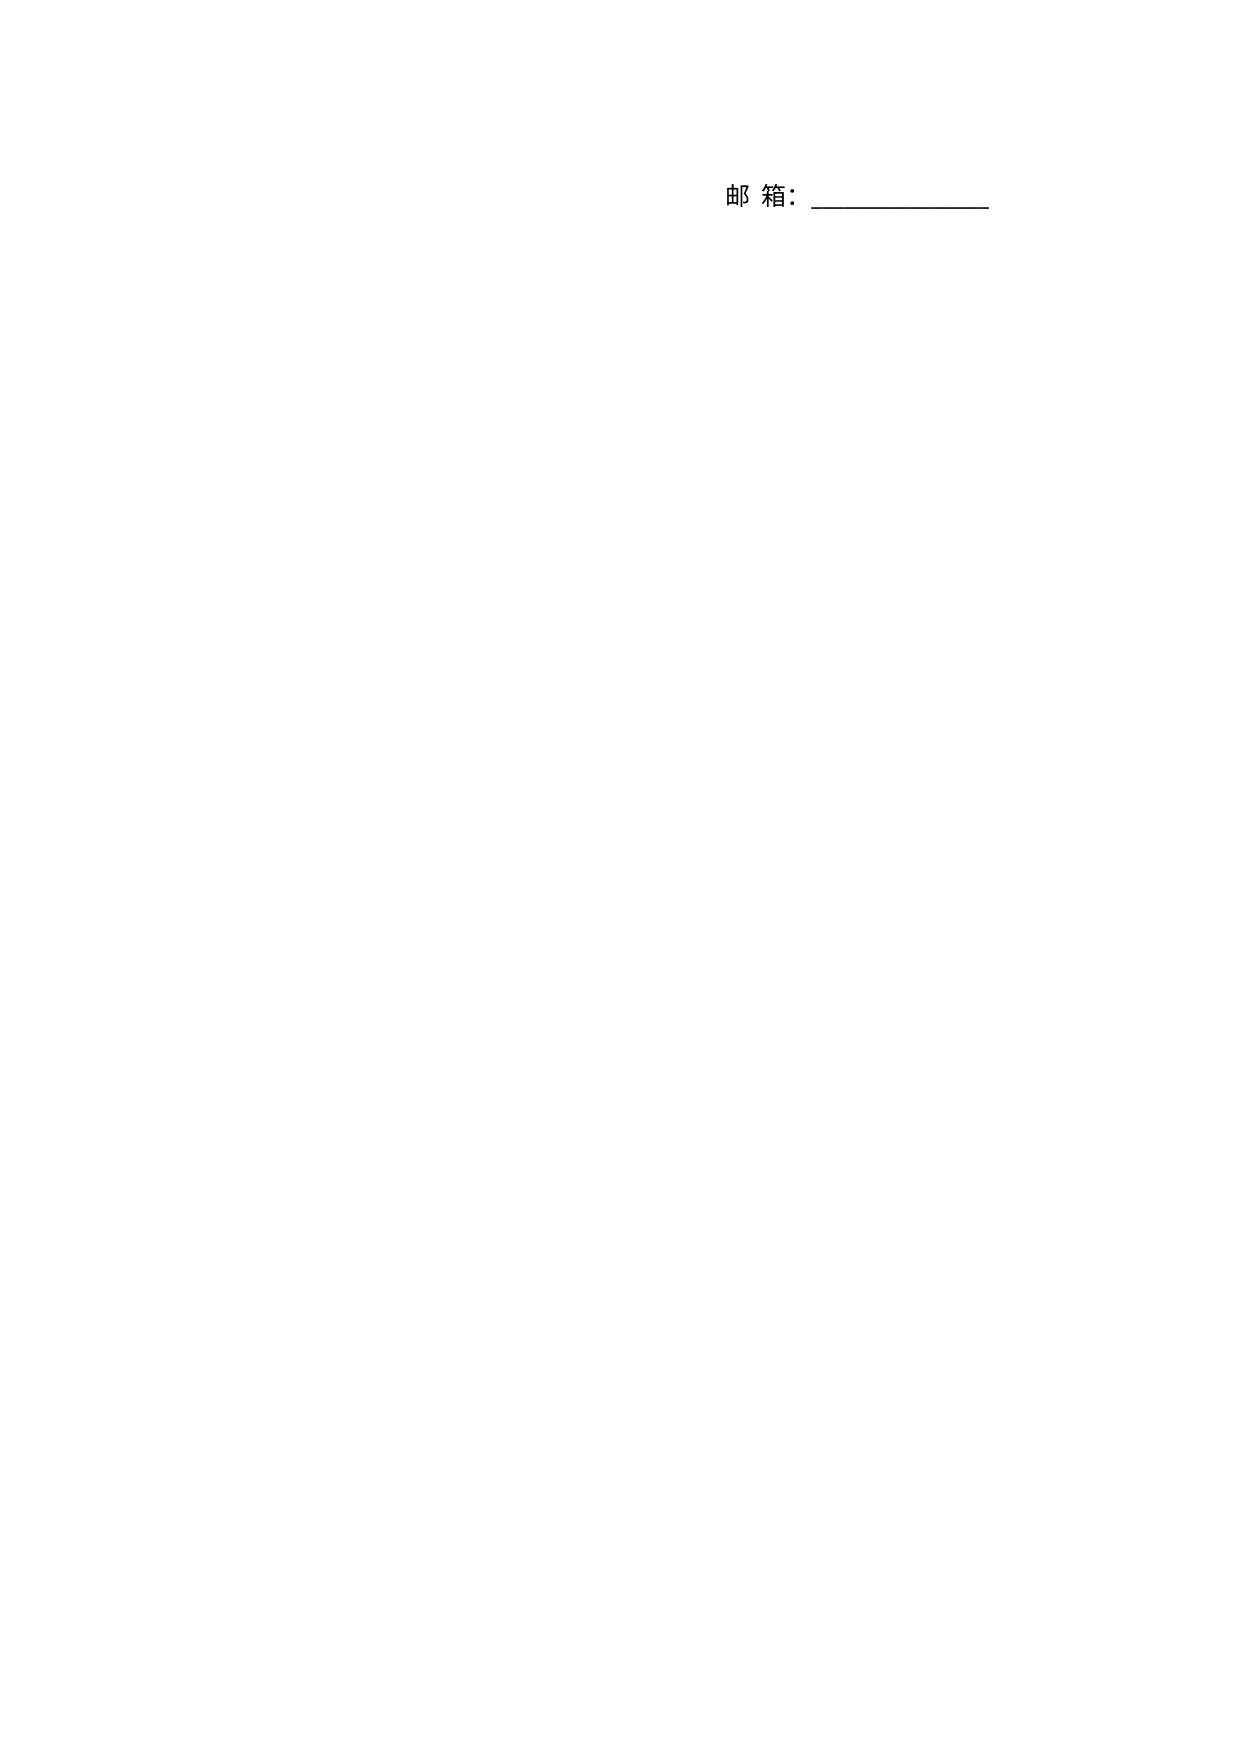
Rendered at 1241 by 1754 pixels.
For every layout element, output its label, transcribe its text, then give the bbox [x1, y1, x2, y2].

text 邮 箱：________________ [187, 162, 1053, 227]
